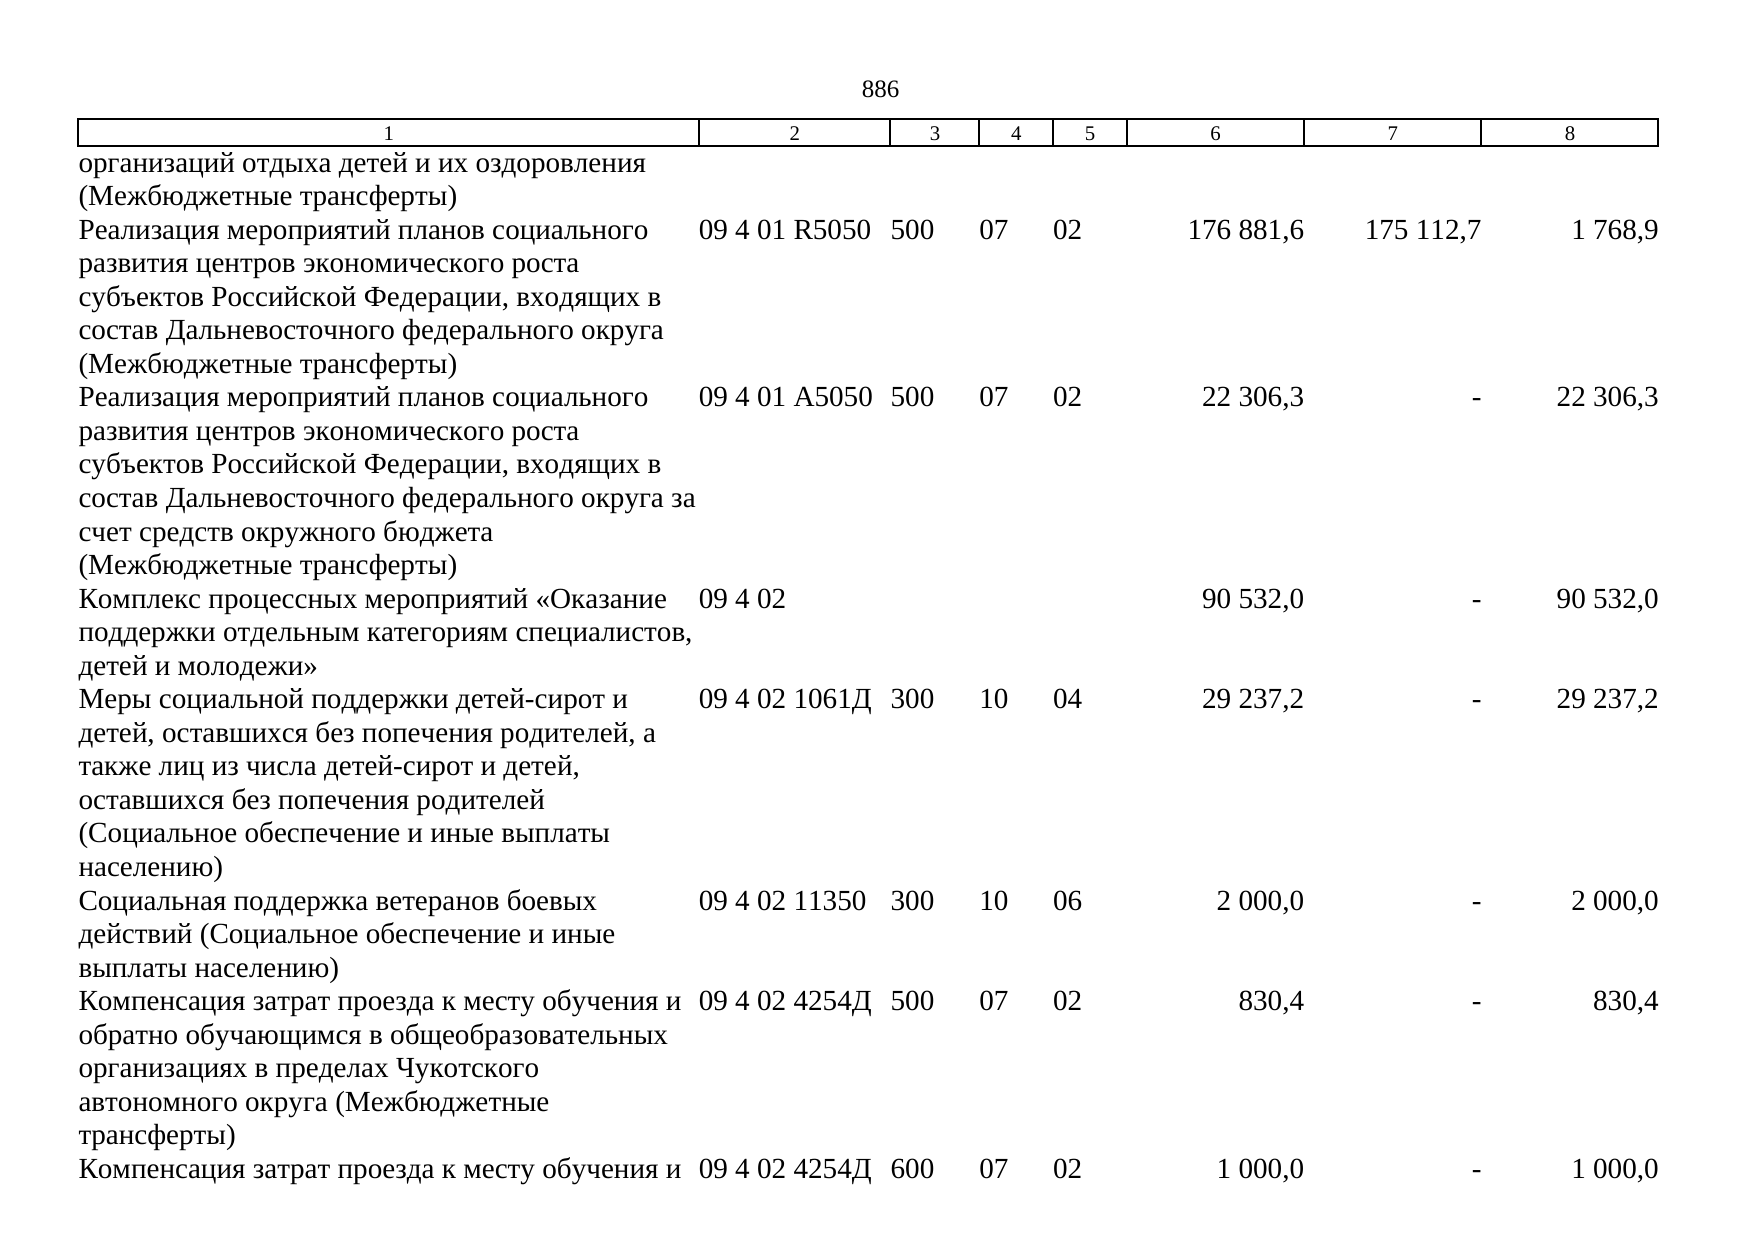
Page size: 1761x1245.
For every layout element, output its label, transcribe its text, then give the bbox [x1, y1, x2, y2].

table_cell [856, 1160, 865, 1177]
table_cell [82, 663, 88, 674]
table_header 5 [1054, 120, 1126, 145]
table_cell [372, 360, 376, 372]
table_header 2 [700, 120, 889, 145]
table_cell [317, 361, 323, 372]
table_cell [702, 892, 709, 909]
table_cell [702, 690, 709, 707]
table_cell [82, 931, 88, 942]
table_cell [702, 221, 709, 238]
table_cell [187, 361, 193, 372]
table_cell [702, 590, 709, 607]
table_header 3 [891, 120, 978, 145]
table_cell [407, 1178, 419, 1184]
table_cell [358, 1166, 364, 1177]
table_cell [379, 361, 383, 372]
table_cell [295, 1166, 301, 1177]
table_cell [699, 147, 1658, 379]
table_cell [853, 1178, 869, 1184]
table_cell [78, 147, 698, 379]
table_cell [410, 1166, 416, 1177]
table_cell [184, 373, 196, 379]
table_header 4 [980, 120, 1052, 145]
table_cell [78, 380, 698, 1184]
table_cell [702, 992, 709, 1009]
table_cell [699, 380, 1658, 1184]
table_header 7 [1305, 120, 1480, 145]
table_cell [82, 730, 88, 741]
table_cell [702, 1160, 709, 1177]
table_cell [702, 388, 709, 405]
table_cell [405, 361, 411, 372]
table_header 1 [79, 120, 698, 145]
table_header 6 [1128, 120, 1303, 145]
table_header 8 [1482, 120, 1657, 145]
